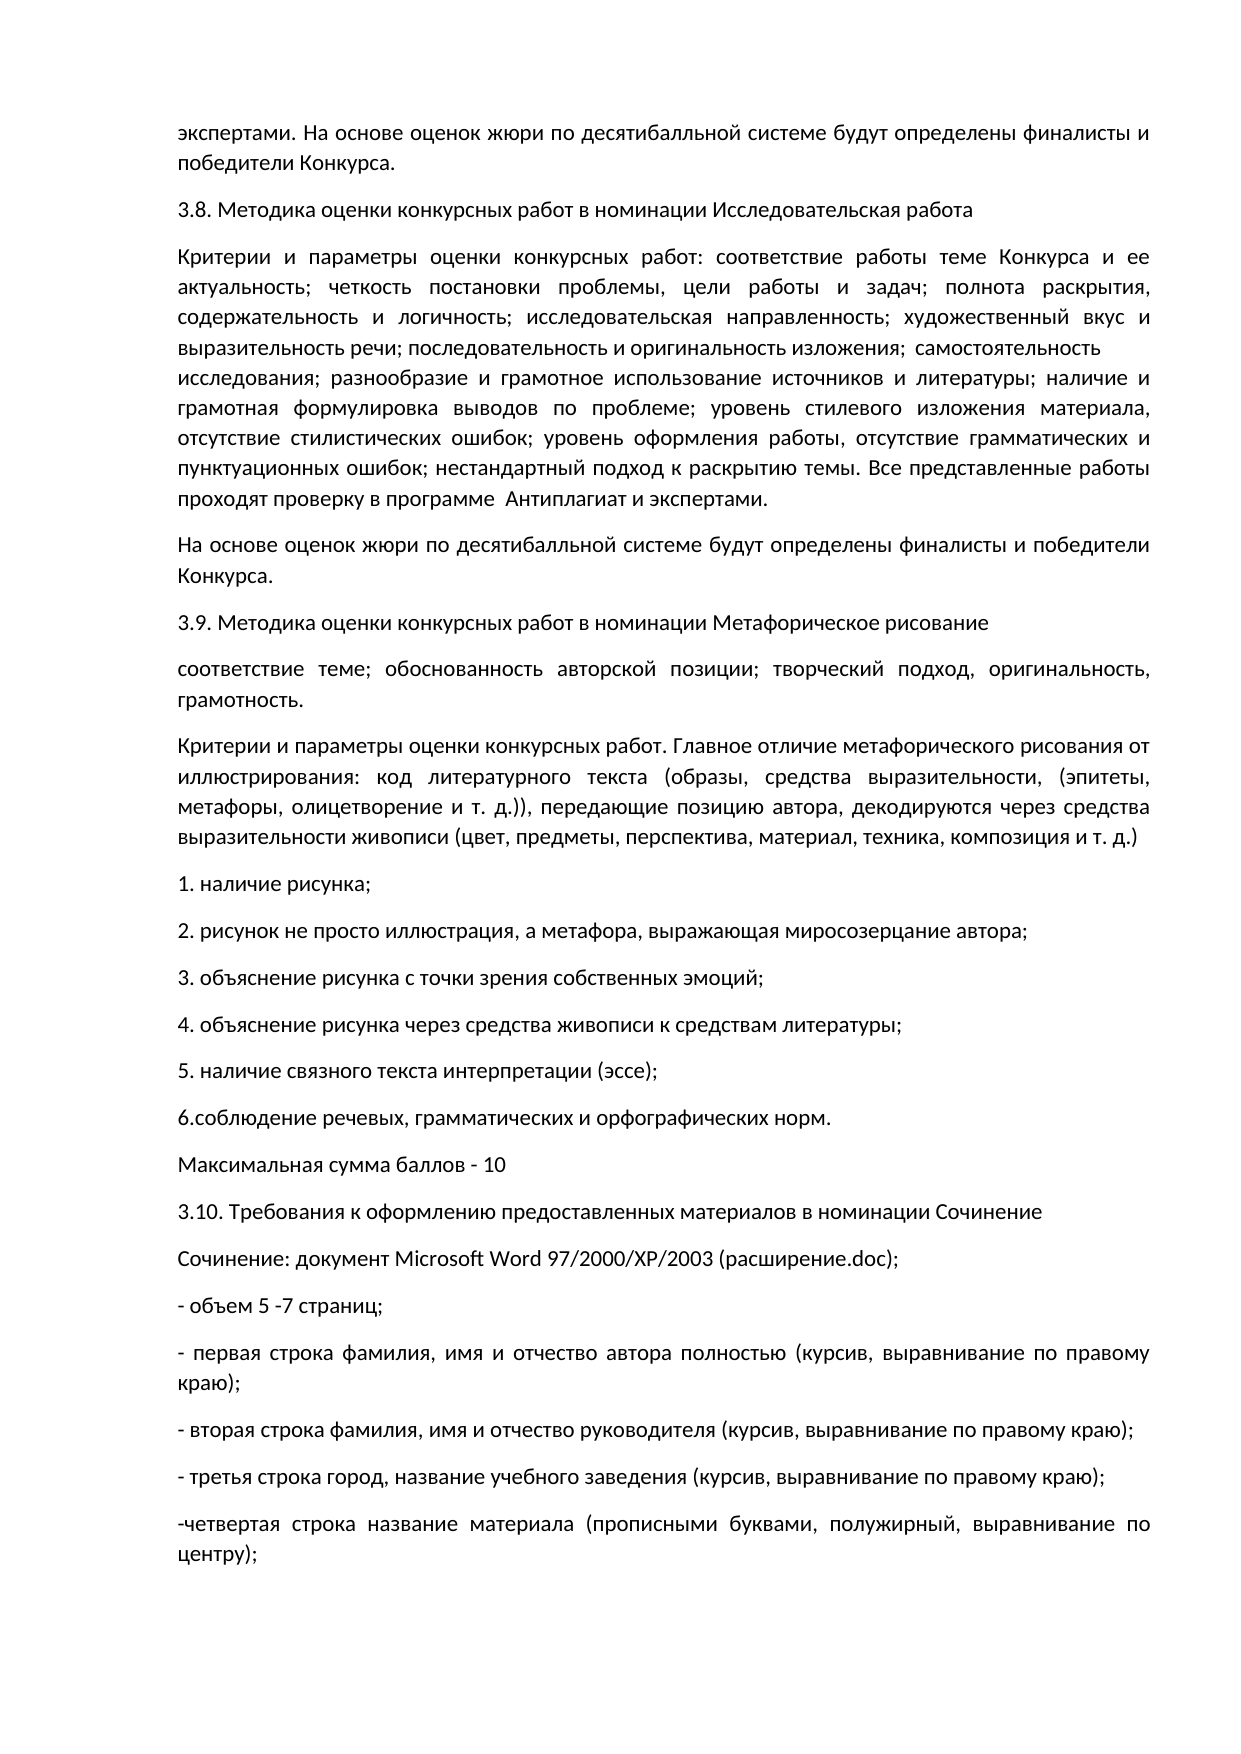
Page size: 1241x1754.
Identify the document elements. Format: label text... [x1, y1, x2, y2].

text - объем 5 -7 страниц; [177, 1291, 1152, 1319]
text - первая строка фамилия, имя и отчество автора полностью (курсив, выравнивание по правому краю); [177, 1338, 1152, 1396]
text Критерии и параметры оценки конкурсных работ: соответствие работы теме Конкурса и ее актуальность; четкость постановки проблемы, цели работы и задач; полнота раскрытия, содержательность и логичность; исследовательская направленность; художественный вкус и выразительность речи; последовательность и оригинальность изложения; самостоятельность исследования; разнообразие и грамотное использование источников и литературы; наличие и грамотная формулировка выводов по проблеме; уровень стилевого изложения материала, отсутствие стилистических ошибок; уровень оформления работы, отсутствие грамматических и пунктуационных ошибок; нестандартный подход к раскрытию темы. Все представленные работы проходят проверку в программе Антиплагиат и экспертами. [177, 242, 1152, 512]
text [177, 118, 1152, 176]
text 3.10. Требования к оформлению предоставленных материалов в номинации Сочинение [177, 1197, 1152, 1225]
text Критерии и параметры оценки конкурсных работ. Главное отличие метафорического рисования от иллюстрирования: код литературного текста (образы, средства выразительности, (эпитеты, метафоры, олицетворение и т. д.)), передающие позицию автора, декодируются через средства выразительности живописи (цвет, предметы, перспектива, материал, техника, композиция и т. д.) [177, 732, 1152, 850]
text - вторая строка фамилия, имя и отчество руководителя (курсив, выравнивание по правому краю); [177, 1415, 1152, 1443]
text На основе оценок жюри по десятибалльной системе будут определены финалисты и победители Конкурса. [177, 531, 1152, 589]
text 2. рисунок не просто иллюстрация, а метафора, выражающая миросозерцание автора; [177, 916, 1152, 944]
text 3.8. Методика оценки конкурсных работ в номинации Исследовательская работа [177, 195, 1152, 223]
text 5. наличие связного текста интерпретации (эссе); [177, 1057, 1152, 1085]
text 6.соблюдение речевых, грамматических и орфографических норм. [177, 1103, 1152, 1132]
text -четвертая строка название материала (прописными буквами, полужирный, выравнивание по центру); [177, 1509, 1152, 1567]
text соответствие теме; обоснованность авторской позиции; творческий подход, оригинальность, грамотность. [177, 654, 1152, 713]
text 4. объяснение рисунка через средства живописи к средствам литературы; [177, 1010, 1152, 1038]
text - третья строка город, название учебного заведения (курсив, выравнивание по правому краю); [177, 1462, 1152, 1490]
text 1. наличие рисунка; [177, 869, 1152, 897]
text 3.9. Методика оценки конкурсных работ в номинации Метафорическое рисование [177, 608, 1152, 636]
text 3. объяснение рисунка с точки зрения собственных эмоций; [177, 963, 1152, 991]
text Сочинение: документ Microsoft Word 97/2000/XP/2003 (расширение.doc); [177, 1244, 1152, 1272]
text Максимальная сумма баллов - 10 [177, 1150, 1152, 1178]
